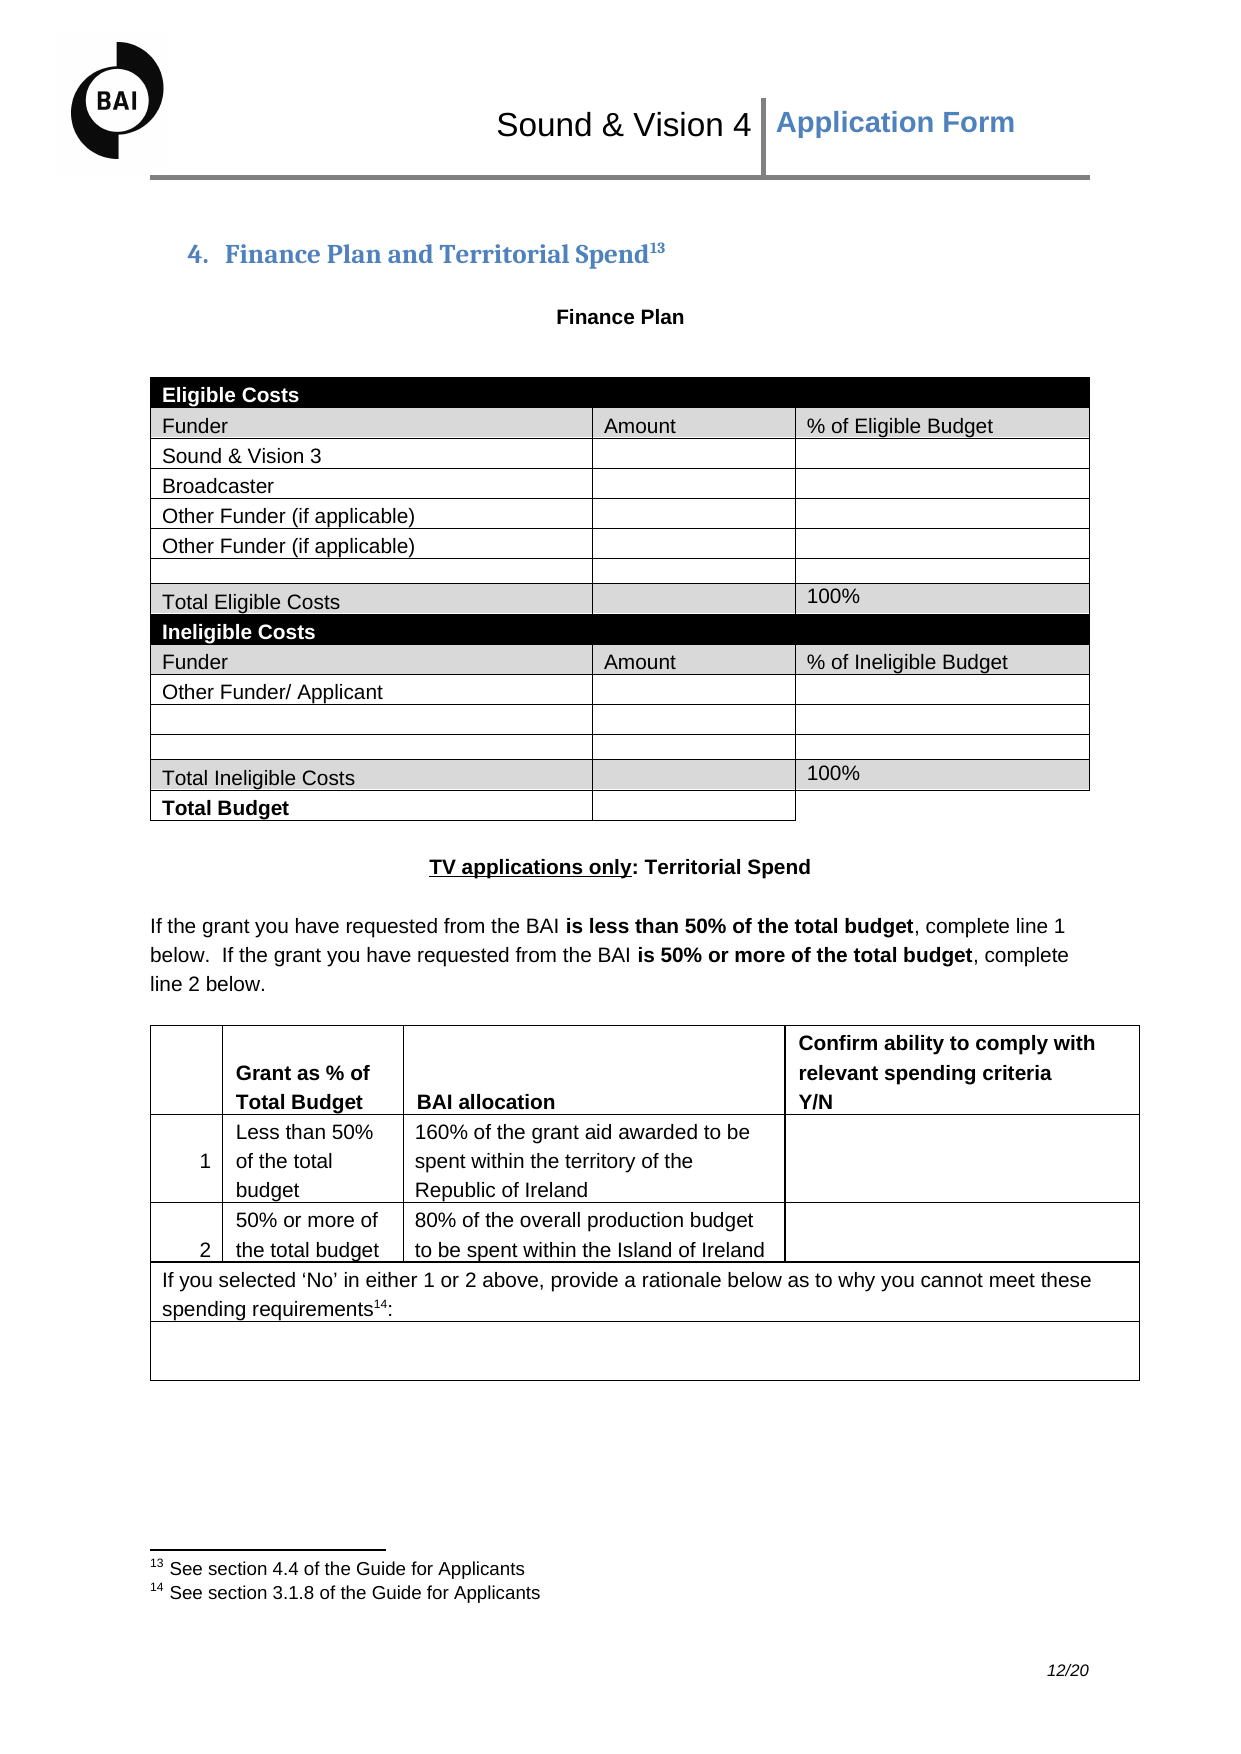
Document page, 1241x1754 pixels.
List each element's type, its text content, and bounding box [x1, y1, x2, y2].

table_cell 2 [151, 1203, 222, 1261]
table_cell [593, 499, 795, 528]
table_cell Total Budget [151, 791, 592, 820]
table_cell [593, 559, 795, 583]
picture [56, 26, 171, 174]
table_cell Less than 50% of the total budget [223, 1115, 403, 1202]
table_cell [796, 499, 1089, 528]
text Finance Plan [150, 299, 1090, 328]
table_cell 50% or more of the total budget [223, 1203, 403, 1261]
table_cell 100% [796, 760, 1089, 789]
table_cell [593, 705, 795, 734]
table_cell [786, 1203, 1139, 1261]
text If the grant you have requested from the BAI is less than 50% of the total budget, complete line 1 below. If the grant you have requested from the BAI is 50% or more of the total budget, complete line 2 below. [150, 908, 1090, 996]
table_cell Other Funder (if applicable) [151, 499, 592, 528]
table_cell If you selected ‘No’ in either 1 or 2 above, provide a rationale below as to why you cannot meet these spending requirements: [151, 1263, 1139, 1321]
table_cell [151, 705, 592, 734]
table_cell [593, 791, 795, 820]
subtitle Finance Plan and Territorial Spend [187, 239, 1090, 270]
table_cell [593, 439, 795, 468]
table_cell Funder [151, 408, 592, 437]
table_cell Ineligible Costs [151, 615, 1089, 644]
table_cell [151, 735, 592, 759]
table_cell [151, 559, 592, 583]
table_header BAI allocation [404, 1026, 784, 1113]
table_cell Funder [151, 645, 592, 674]
table_cell [593, 735, 795, 759]
table_cell Total Eligible Costs [151, 584, 592, 613]
table_cell [593, 469, 795, 498]
table_cell 80% of the overall production budget to be spent within the Island of Ireland [404, 1203, 784, 1261]
table_cell [796, 559, 1089, 583]
table_header Grant as % of Total Budget [223, 1026, 403, 1113]
table_cell [151, 1322, 1139, 1380]
table_cell [796, 529, 1089, 558]
table_cell Amount [593, 645, 795, 674]
table_cell 100% [796, 584, 1089, 613]
table_cell Sound & Vision 3 [151, 439, 592, 468]
table_cell Other Funder/ Applicant [151, 675, 592, 704]
table_cell 160% of the grant aid awarded to be spent within the territory of the Republic of Ireland [404, 1115, 784, 1202]
table_cell [796, 469, 1089, 498]
table_cell [593, 584, 795, 613]
table_cell [593, 675, 795, 704]
table_cell [796, 439, 1089, 468]
table_cell Broadcaster [151, 469, 592, 498]
table_cell 1 [151, 1115, 222, 1202]
table_cell [796, 675, 1089, 704]
table_cell [796, 705, 1089, 734]
table_header Eligible Costs [151, 378, 1089, 407]
table_header [151, 1026, 222, 1113]
table_cell % of Ineligible Budget [796, 645, 1089, 674]
table_cell Other Funder (if applicable) [151, 529, 592, 558]
table_cell [786, 1115, 1139, 1202]
text TV applications only: Territorial Spend [150, 850, 1090, 879]
table_header Confirm ability to comply with relevant spending criteria Y/N [786, 1026, 1139, 1113]
table_cell % of Eligible Budget [796, 408, 1089, 437]
table_cell [593, 529, 795, 558]
table_cell Total Ineligible Costs [151, 760, 592, 789]
table_cell [593, 760, 795, 789]
table_cell Amount [593, 408, 795, 437]
table_cell [796, 735, 1089, 759]
